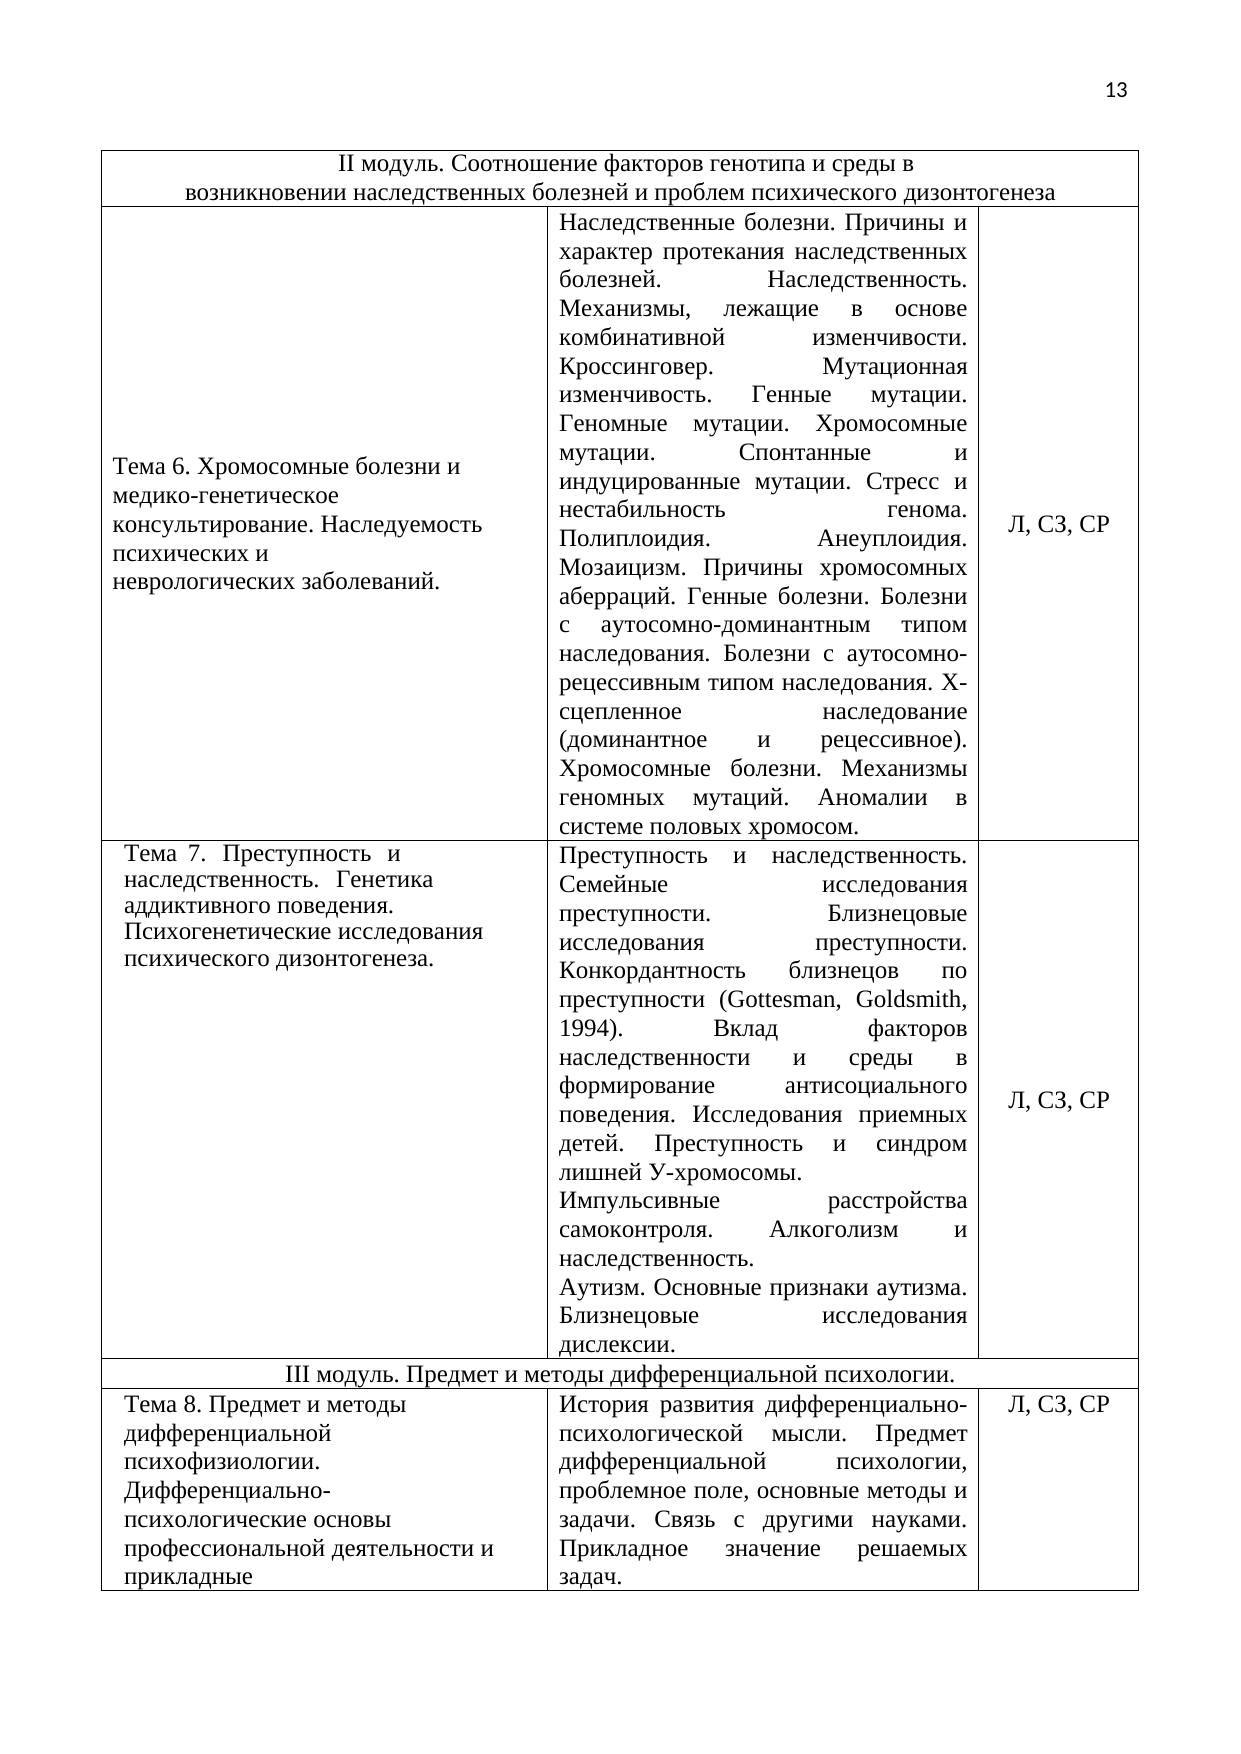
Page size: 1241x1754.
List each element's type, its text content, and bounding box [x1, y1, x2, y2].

table_cell Тема 6. Хромосомные болезни и медико-генетическое консультирование. Наследуемость психических и неврологических заболеваний. [102, 207, 547, 839]
table_cell Преступность и наследственность. Семейные исследования преступности. Близнецовые исследования преступности. Конкордантность близнецов по преступности (Gottesman, Goldsmith, 1994). Вклад факторов наследственности и среды в формирование антисоциального поведения. Исследования приемных детей. Преступность и синдром лишней У-хромосомы. Импульсивные расстройства самоконтроля. Алкоголизм и наследственность. Аутизм. Основные признаки аутизма. Близнецовые исследования дислексии. [548, 841, 978, 1358]
table_cell Тема 7. Преступность и наследственность. Генетика аддиктивного поведения. Психогенетические исследования психического дизонтогенеза. [102, 841, 547, 1358]
table_cell Л, СЗ, СР [979, 841, 1138, 1358]
table_cell II модуль. Соотношение факторов генотипа и среды в возникновении наследственных болезней и проблем психического дизонтогенеза [102, 151, 1138, 206]
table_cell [548, 1389, 978, 1590]
table_cell Наследственные болезни. Причины и характер протекания наследственных болезней. Наследственность. Механизмы, лежащие в основе комбинативной изменчивости. Кроссинговер. Мутационная изменчивость. Генные мутации. Геномные мутации. Хромосомные мутации. Спонтанные и индуцированные мутации. Стресс и нестабильность генома. Полиплоидия. Анеуплоидия. Мозаицизм. Причины хромосомных аберраций. Генные болезни. Болезни с аутосомно-доминантным типом наследования. Болезни с аутосомно- рецессивным типом наследования. Х-сцепленное наследование (доминантное и рецессивное). Хромосомные болезни. Механизмы геномных мутаций. Аномалии в системе половых хромосом. [548, 207, 978, 839]
table_cell Л, СЗ, СР [979, 1389, 1138, 1590]
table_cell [102, 1389, 547, 1590]
table_cell III модуль. Предмет и методы дифференциальной психологии. [102, 1359, 1138, 1388]
table_cell Л, СЗ, СР [979, 207, 1138, 839]
